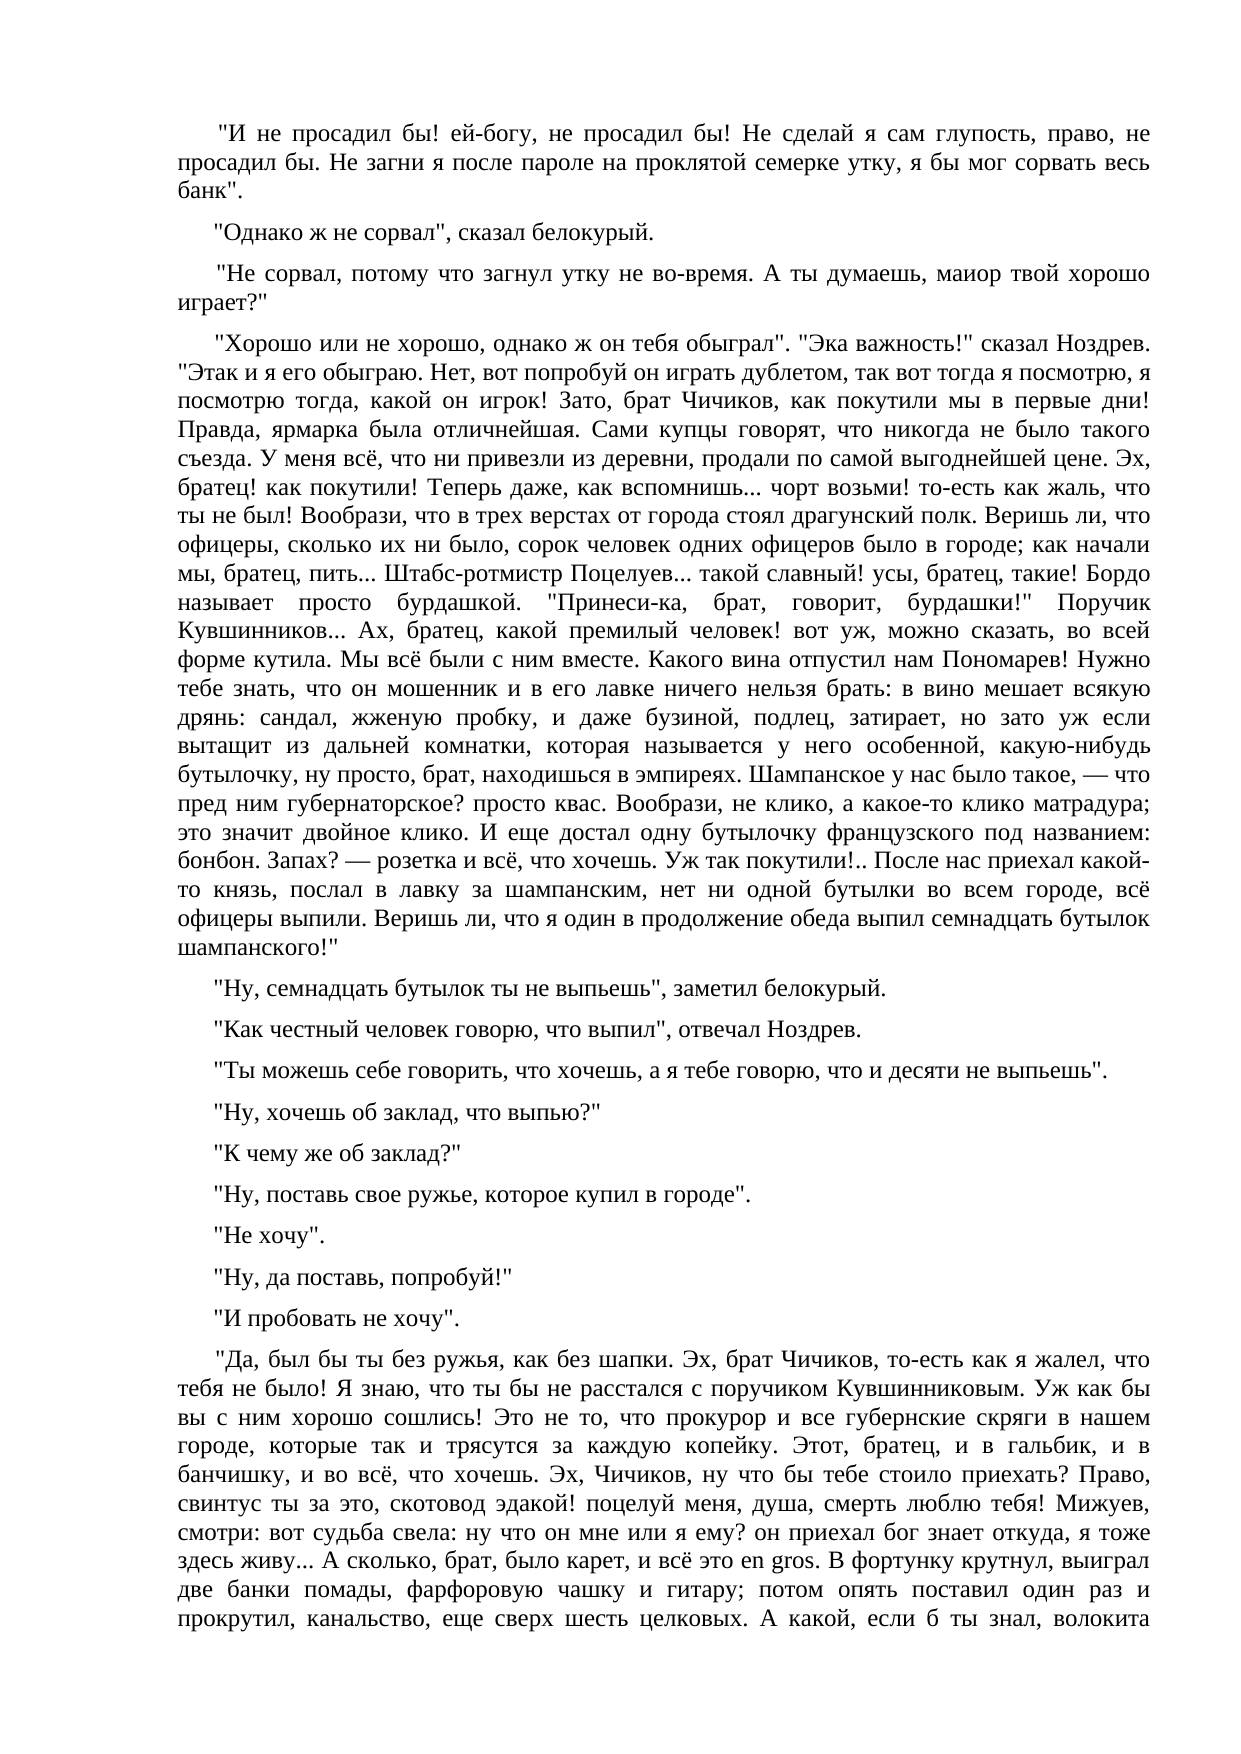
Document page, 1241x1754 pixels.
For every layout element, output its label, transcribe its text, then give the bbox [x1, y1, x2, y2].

text "И пробовать не хочу". [177, 1303, 1152, 1332]
text "Как честный человек говорю, что выпил", отвечал Ноздрев. [177, 1014, 1152, 1043]
text "Хорошо или не хорошо, однако ж он тебя обыграл". "Эка важность!" сказал Ноздрев. "Этак и я его обыграю. Нет, вот попробуй он играть дублетом, так вот тогда я посмотрю, я посмотрю тогда, какой он игрок! Зато, брат Чичиков, как покутили мы в первые дни! Правда, ярмарка была отличнейшая. Сами купцы говорят, что никогда не было такого съезда. У меня всё, что ни привезли из деревни, продали по самой выгоднейшей цене. Эх, братец! как покутили! Теперь даже, как вспомнишь... чорт возьми! то-есть как жаль, что ты не был! Вообрази, что в трех верстах от города стоял драгунский полк. Веришь ли, что офицеры, сколько их ни было, сорок человек одних офицеров было в городе; как начали мы, братец, пить... Штабс-ротмистр Поцелуев... такой славный! усы, братец, такие! Бордо называет просто бурдашкой. "Принеси-ка, брат, говорит, бурдашки!" Поручик Кувшинников... Ах, братец, какой премилый человек! вот уж, можно сказать, во всей форме кутила. Мы всё были с ним вместе. Какого вина отпустил нам Пономарев! Нужно тебе знать, что он мошенник и в его лавке ничего нельзя брать: в вино мешает всякую дрянь: сандал, жженую пробку, и даже бузиной, подлец, затирает, но зато уж если вытащит из дальней комнатки, которая называется у него особенной, какую-нибудь бутылочку, ну просто, брат, находишься в эмпиреях. Шампанское у нас было такое, — что пред ним губернаторское? просто квас. Вообрази, не клико, а какое-то клико матрадура; это значит двойное клико. И еще достал одну бутылочку французского под названием: бонбон. Запах? — розетка и всё, что хочешь. Уж так покутили!.. После нас приехал какой-то князь, послал в лавку за шампанским, нет ни одной бутылки во всем городе, всё офицеры выпили. Веришь ли, что я один в продолжение обеда выпил семнадцать бутылок шампанского!" [177, 328, 1152, 961]
text "Ну, поставь свое ружье, которое купил в городе". [177, 1179, 1152, 1208]
text "Ну, да поставь, попробуй!" [177, 1262, 1152, 1291]
text "Ну, семнадцать бутылок ты не выпьешь", заметил белокурый. [177, 973, 1152, 1002]
text "Не хочу". [177, 1221, 1152, 1249]
text "К чему же об заклад?" [177, 1138, 1152, 1167]
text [177, 1344, 1152, 1632]
text "Однако ж не сорвал", сказал белокурый. [177, 217, 1152, 246]
text "И не просадил бы! ей-богу, не просадил бы! Не сделай я сам глупость, право, не просадил бы. Не загни я после пароле на проклятой семерке утку, я бы мог сорвать весь банк". [177, 118, 1152, 204]
text "Не сорвал, потому что загнул утку не во-время. А ты думаешь, маиор твой хорошо играет?" [177, 258, 1152, 316]
text "Ну, хочешь об заклад, что выпью?" [177, 1097, 1152, 1126]
text "Ты можешь себе говорить, что хочешь, а я тебе говорю, что и десяти не выпьешь". [177, 1056, 1152, 1084]
